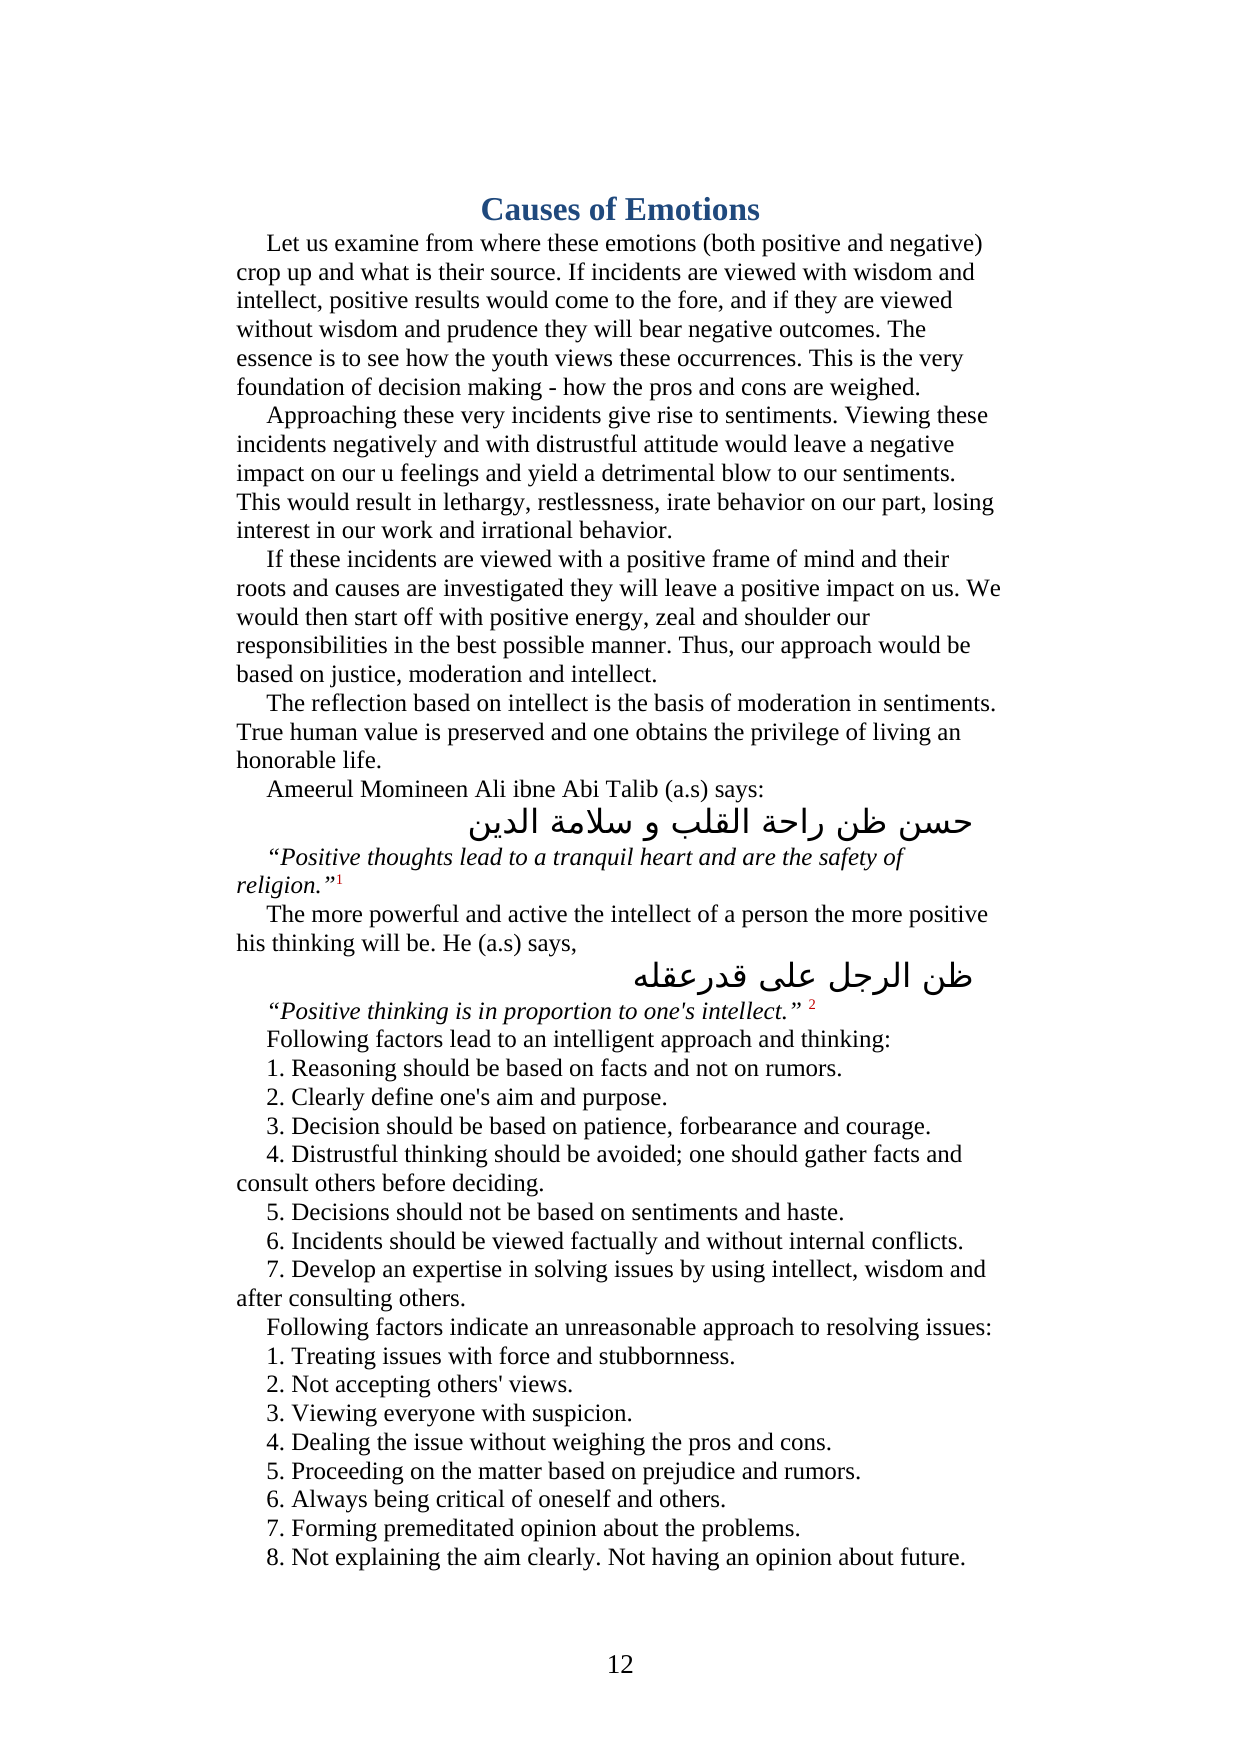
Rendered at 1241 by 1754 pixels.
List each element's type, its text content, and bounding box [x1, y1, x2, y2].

text 1. Treating issues with force and stubbornness. [236, 1341, 1004, 1369]
text Let us examine from where these emotions (both positive and negative) crop up and what is their source. If incidents are viewed with wisdom and intellect, positive results would come to the fore, and if they are viewed without wisdom and prudence they will bear negative outcomes. The essence is to see how the youth views these occurrences. This is the very foundation of decision making - how the pros and cons are weighed. [236, 228, 1004, 401]
text Following factors lead to an intelligent approach and thinking: [236, 1024, 1004, 1053]
text 3. Decision should be based on patience, forbearance and courage. [236, 1111, 1004, 1139]
text Ameerul Momineen Ali ibne Abi Talib (a.s) says: [236, 774, 1004, 803]
text 2. Not accepting others' views. [236, 1369, 1004, 1398]
text The reflection based on intellect is the basis of moderation in sentiments. True human value is preserved and one obtains the privilege of living an honorable life. [236, 688, 1004, 774]
text 2. Clearly define one's aim and purpose. [236, 1082, 1004, 1111]
text 1. Reasoning should be based on facts and not on rumors. [236, 1053, 1004, 1082]
text Approaching these very incidents give rise to sentiments. Viewing these incidents negatively and with distrustful attitude would leave a negative impact on our u feelings and yield a detrimental blow to our sentiments. This would result in lethargy, restlessness, irate behavior on our part, losing interest in our work and irrational behavior. [236, 401, 1004, 544]
text 8. Not explaining the aim clearly. Not having an opinion about future. [236, 1542, 1004, 1571]
subtitle Causes of Emotions [236, 190, 1004, 228]
text ظن الرجل على قدرعقله [236, 957, 1004, 996]
text 7. Forming premeditated opinion about the problems. [236, 1513, 1004, 1542]
text Following factors indicate an unreasonable approach to resolving issues: [236, 1312, 1004, 1341]
text 3. Viewing everyone with suspicion. [236, 1398, 1004, 1427]
text حسن ظن راحة القلب و سلامة الدين [236, 803, 1004, 842]
text 7. Develop an expertise in solving issues by using intellect, wisdom and after consulting others. [236, 1254, 1004, 1312]
text If these incidents are viewed with a positive frame of mind and their roots and causes are investigated they will leave a positive impact on us. We would then start off with positive energy, zeal and shoulder our responsibilities in the best possible manner. Thus, our approach would be based on justice, moderation and intellect. [236, 544, 1004, 688]
text “Positive thinking is in proportion to one's intellect.” 2 [236, 996, 1004, 1024]
text 5. Decisions should not be based on sentiments and haste. [236, 1197, 1004, 1226]
text 4. Distrustful thinking should be avoided; one should gather facts and consult others before deciding. [236, 1139, 1004, 1197]
text 5. Proceeding on the matter based on prejudice and rumors. [236, 1456, 1004, 1484]
text 6. Incidents should be viewed factually and without internal conflicts. [236, 1226, 1004, 1254]
text 4. Dealing the issue without weighing the pros and cons. [236, 1427, 1004, 1456]
text The more powerful and active the intellect of a person the more positive his thinking will be. He (a.s) says, [236, 899, 1004, 957]
text 6. Always being critical of oneself and others. [236, 1484, 1004, 1513]
text “Positive thoughts lead to a tranquil heart and are the safety of religion.”1 [236, 842, 1004, 899]
